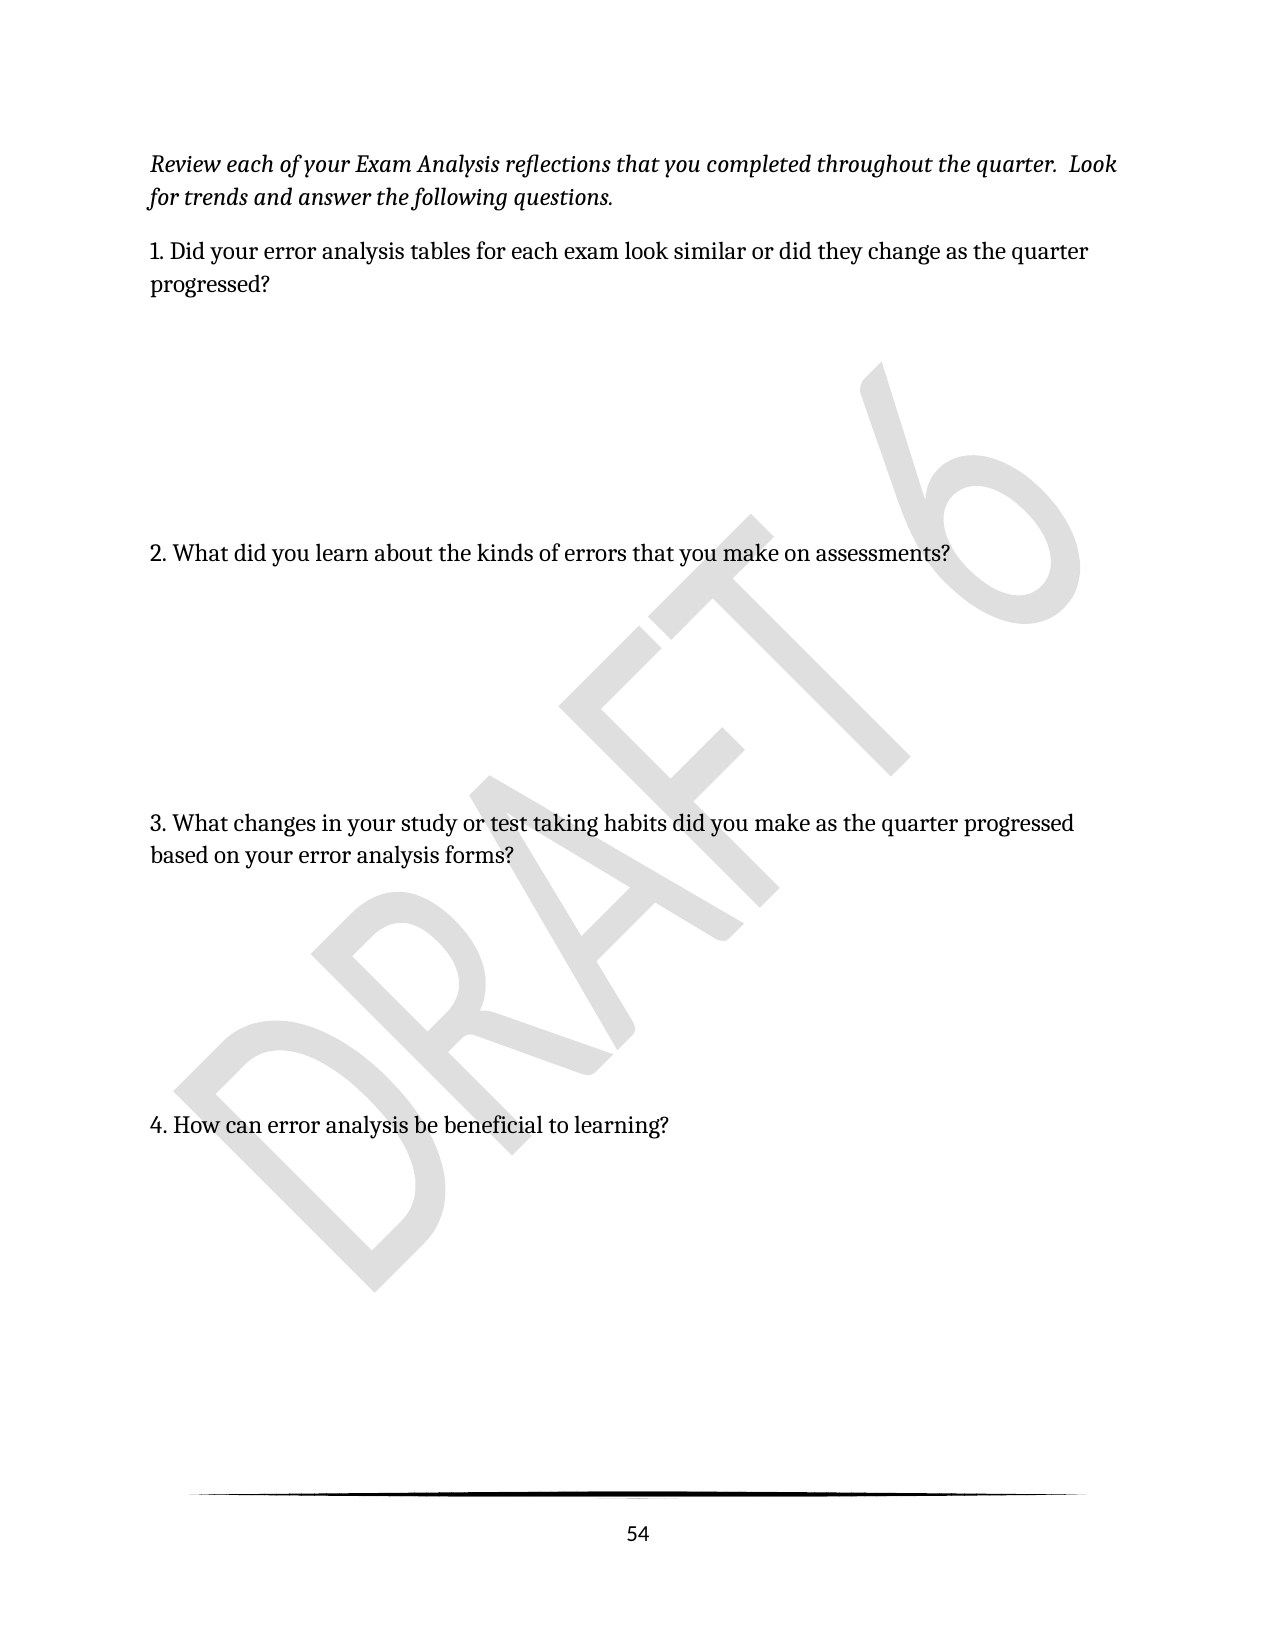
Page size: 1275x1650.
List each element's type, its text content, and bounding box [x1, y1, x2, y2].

text 2. What did you learn about the kinds of errors that you make on assessments? [150, 539, 1125, 568]
picture [189, 1490, 1087, 1499]
text 4. How can error analysis be beneficial to learning? [150, 1111, 1125, 1139]
text 1. Did your error analysis tables for each exam look similar or did they change as the quarter progressed? [150, 237, 1125, 299]
text 3. What changes in your study or test taking habits did you make as the quarter progressed based on your error analysis forms? [150, 808, 1125, 870]
text Review each of your Exam Analysis reflections that you completed throughout the quarter. Look for trends and answer the following questions. [150, 150, 1125, 212]
